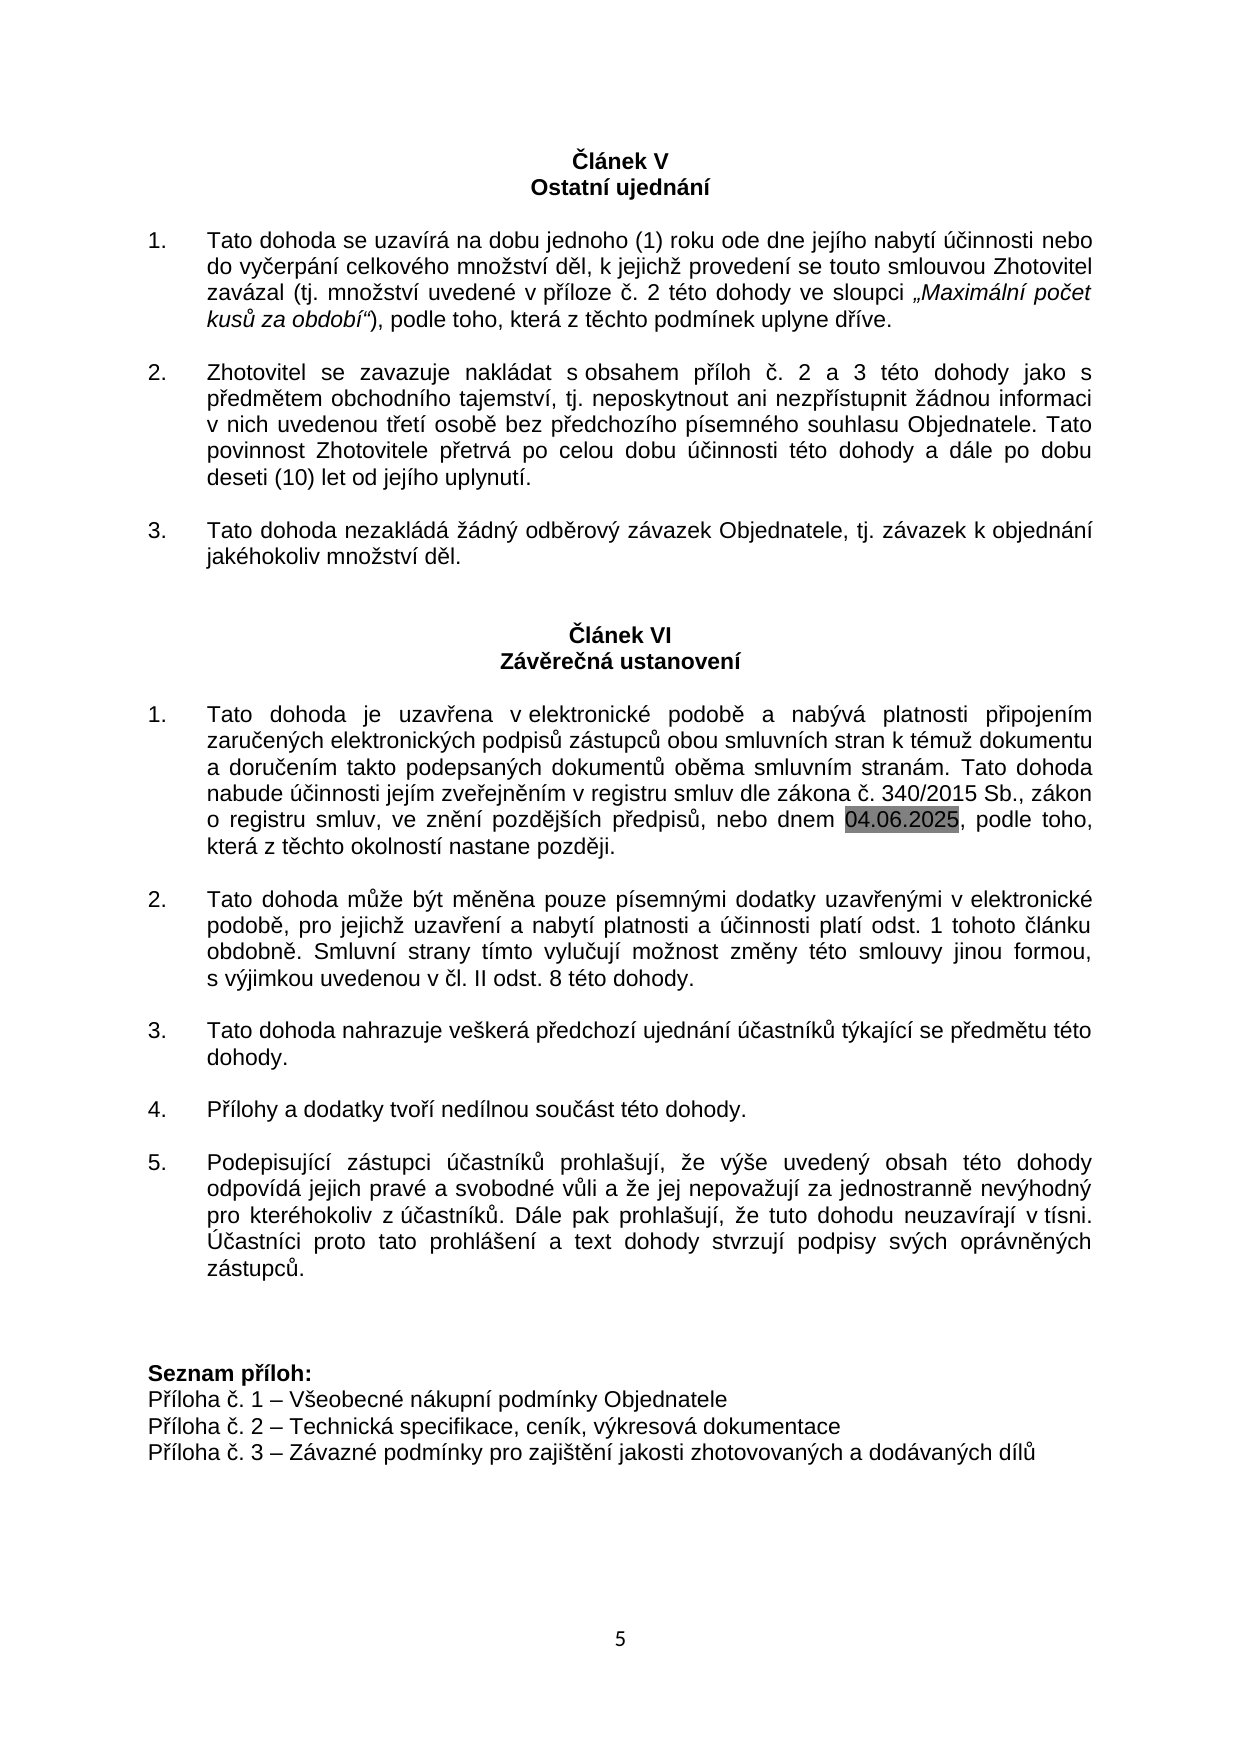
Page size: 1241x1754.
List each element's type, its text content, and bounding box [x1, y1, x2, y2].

text Příloha č. 2 – Technická specifikace, ceník, výkresová dokumentace [148, 1413, 1093, 1439]
text Ostatní ujednání [148, 174, 1093, 200]
text Seznam příloh: [148, 1360, 1093, 1386]
text Závěrečná ustanovení [148, 648, 1093, 675]
text Článek V [148, 148, 1093, 174]
list Tato dohoda se uzavírá na dobu jednoho (1) roku ode dne jejího nabytí účinnosti nebo do vyčerpání celkového množství děl, k jejichž provedení se touto smlouvou Zhotovitel zavázal (tj. množství uvedené v příloze č. 2 této dohody ve sloupci „Maximální počet kusů za období“), podle toho, která z těchto podmínek uplyne dříve. [148, 227, 1093, 332]
list Tato dohoda je uzavřena v elektronické podobě a nabývá platnosti připojením zaručených elektronických podpisů zástupců obou smluvních stran k témuž dokumentu a doručením takto podepsaných dokumentů oběma smluvním stranám. Tato dohoda nabude účinnosti jejím zveřejněním v registru smluv dle zákona č. 340/2015 Sb., zákon o registru smluv, ve znění pozdějších předpisů, nebo dnem 04.06.2025, podle toho, která z těchto okolností nastane později. [148, 701, 1093, 859]
text Článek VI [148, 622, 1093, 648]
text Příloha č. 1 – Všeobecné nákupní podmínky Objednatele [148, 1386, 1093, 1413]
list Přílohy a dodatky tvoří nedílnou součást této dohody. [148, 1096, 1093, 1123]
list Tato dohoda nezakládá žádný odběrový závazek Objednatele, tj. závazek k objednání jakéhokoliv množství děl. [148, 517, 1093, 569]
text Příloha č. 3 – Závazné podmínky pro zajištění jakosti zhotovovaných a dodávaných dílů [148, 1439, 1093, 1465]
list Tato dohoda může být měněna pouze písemnými dodatky uzavřenými v elektronické podobě, pro jejichž uzavření a nabytí platnosti a účinnosti platí odst. 1 tohoto článku obdobně. Smluvní strany tímto vylučují možnost změny této smlouvy jinou formou, s výjimkou uvedenou v čl. II odst. 8 této dohody. [148, 886, 1093, 991]
list Tato dohoda nahrazuje veškerá předchozí ujednání účastníků týkající se předmětu této dohody. [148, 1017, 1093, 1070]
list Zhotovitel se zavazuje nakládat s obsahem příloh č. 2 a 3 této dohody jako s předmětem obchodního tajemství, tj. neposkytnout ani nezpřístupnit žádnou informaci v nich uvedenou třetí osobě bez předchozího písemného souhlasu Objednatele. Tato povinnost Zhotovitele přetrvá po celou dobu účinnosti této dohody a dále po dobu deseti (10) let od jejího uplynutí. [148, 358, 1093, 490]
list Podepisující zástupci účastníků prohlašují, že výše uvedený obsah této dohody odpovídá jejich pravé a svobodné vůli a že jej nepovažují za jednostranně nevýhodný pro kteréhokoliv z účastníků. Dále pak prohlašují, že tuto dohodu neuzavírají v tísni. Účastníci proto tato prohlášení a text dohody stvrzují podpisy svých oprávněných zástupců. [148, 1149, 1093, 1281]
